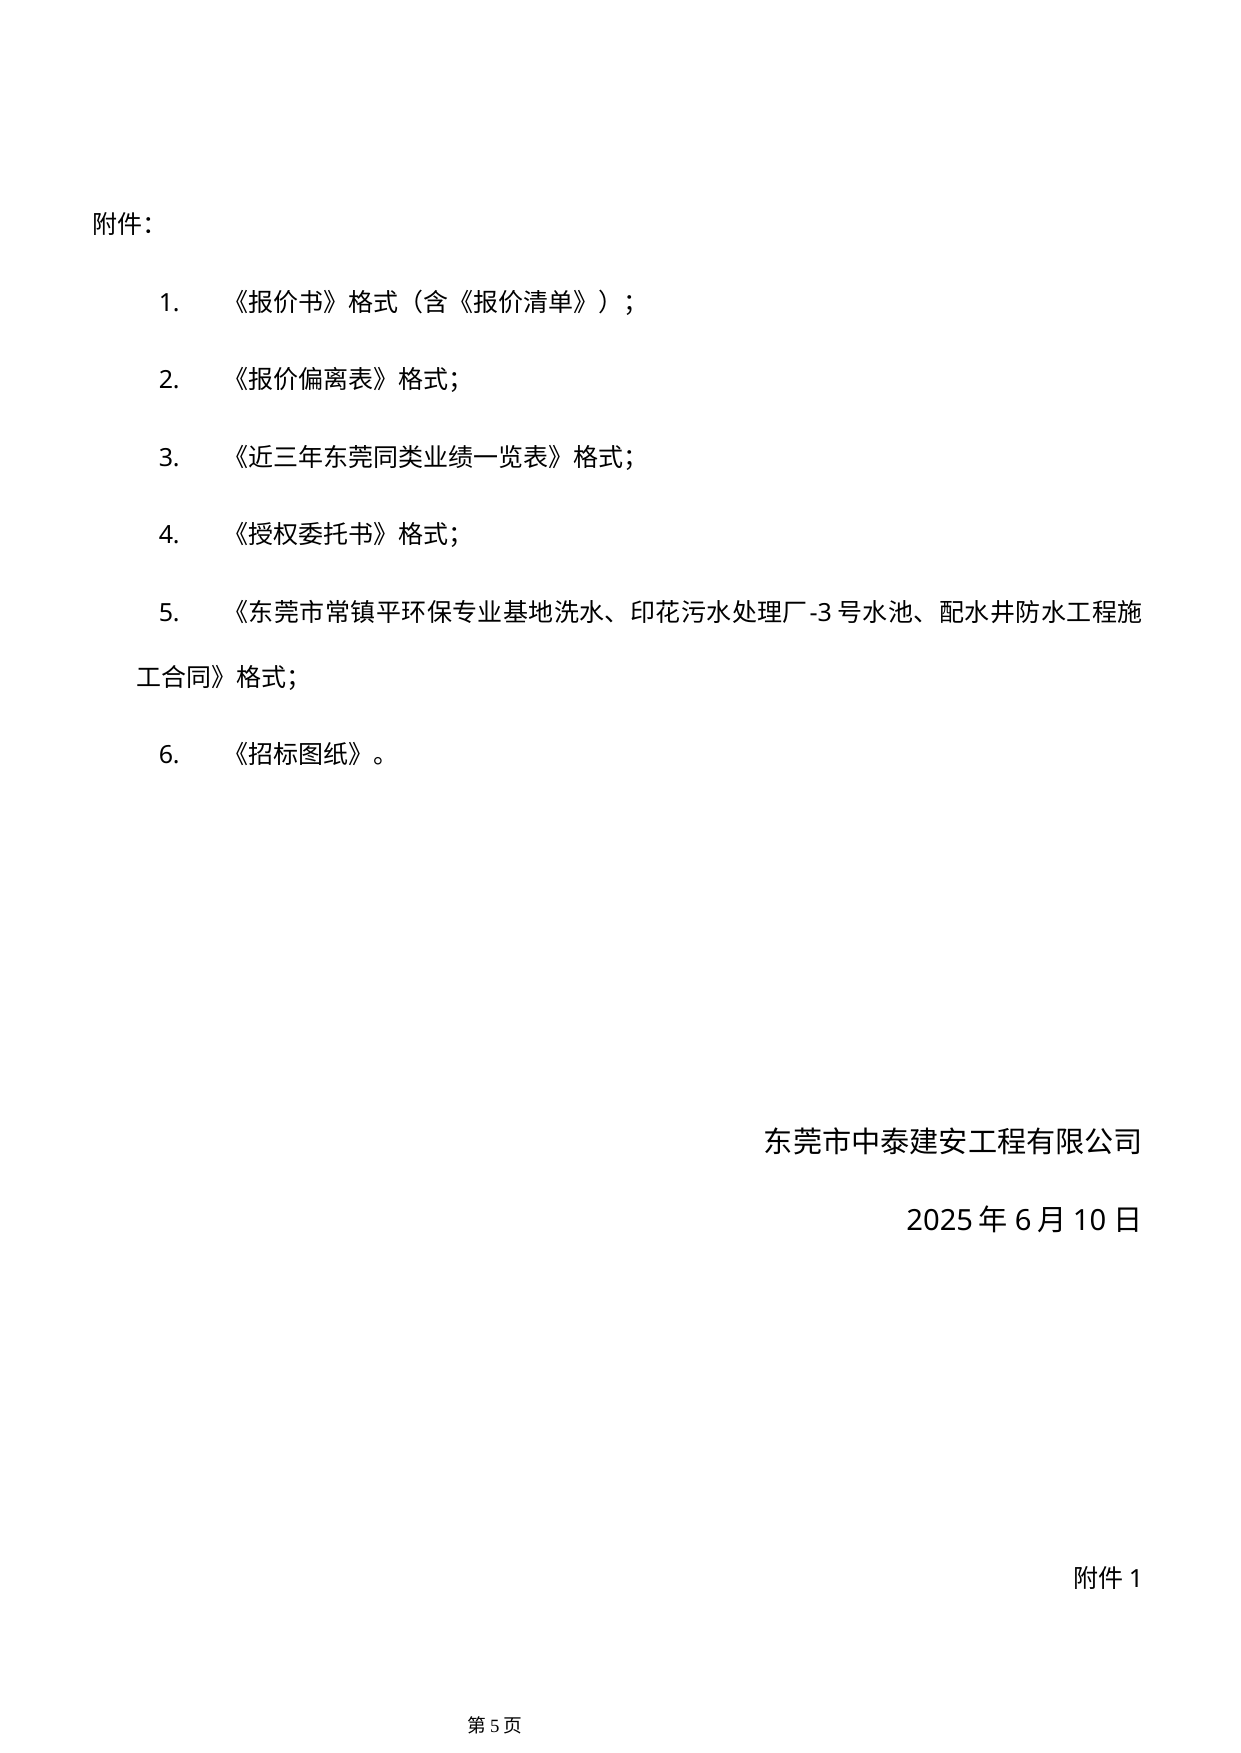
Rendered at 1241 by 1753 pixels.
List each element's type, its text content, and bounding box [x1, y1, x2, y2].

list 《授权委托书》格式； [136, 500, 1143, 565]
list 《东莞市常镇平环保专业基地洗水、印花污水处理厂-3号水池、配水井防水工程施工合同》格式； [136, 578, 1143, 708]
list 《报价偏离表》格式； [136, 345, 1143, 410]
list 《报价书》格式（含《报价清单》）； [136, 268, 1143, 333]
text 2025年 6月 10 日 [92, 1185, 1143, 1250]
list 《近三年东莞同类业绩一览表》格式； [136, 423, 1143, 488]
text 附件1 [92, 1544, 1143, 1609]
list 东莞市中泰建安工程有限公司 [92, 1108, 1143, 1173]
text 附件： [92, 190, 1143, 255]
list 《招标图纸》。 [136, 720, 1143, 785]
